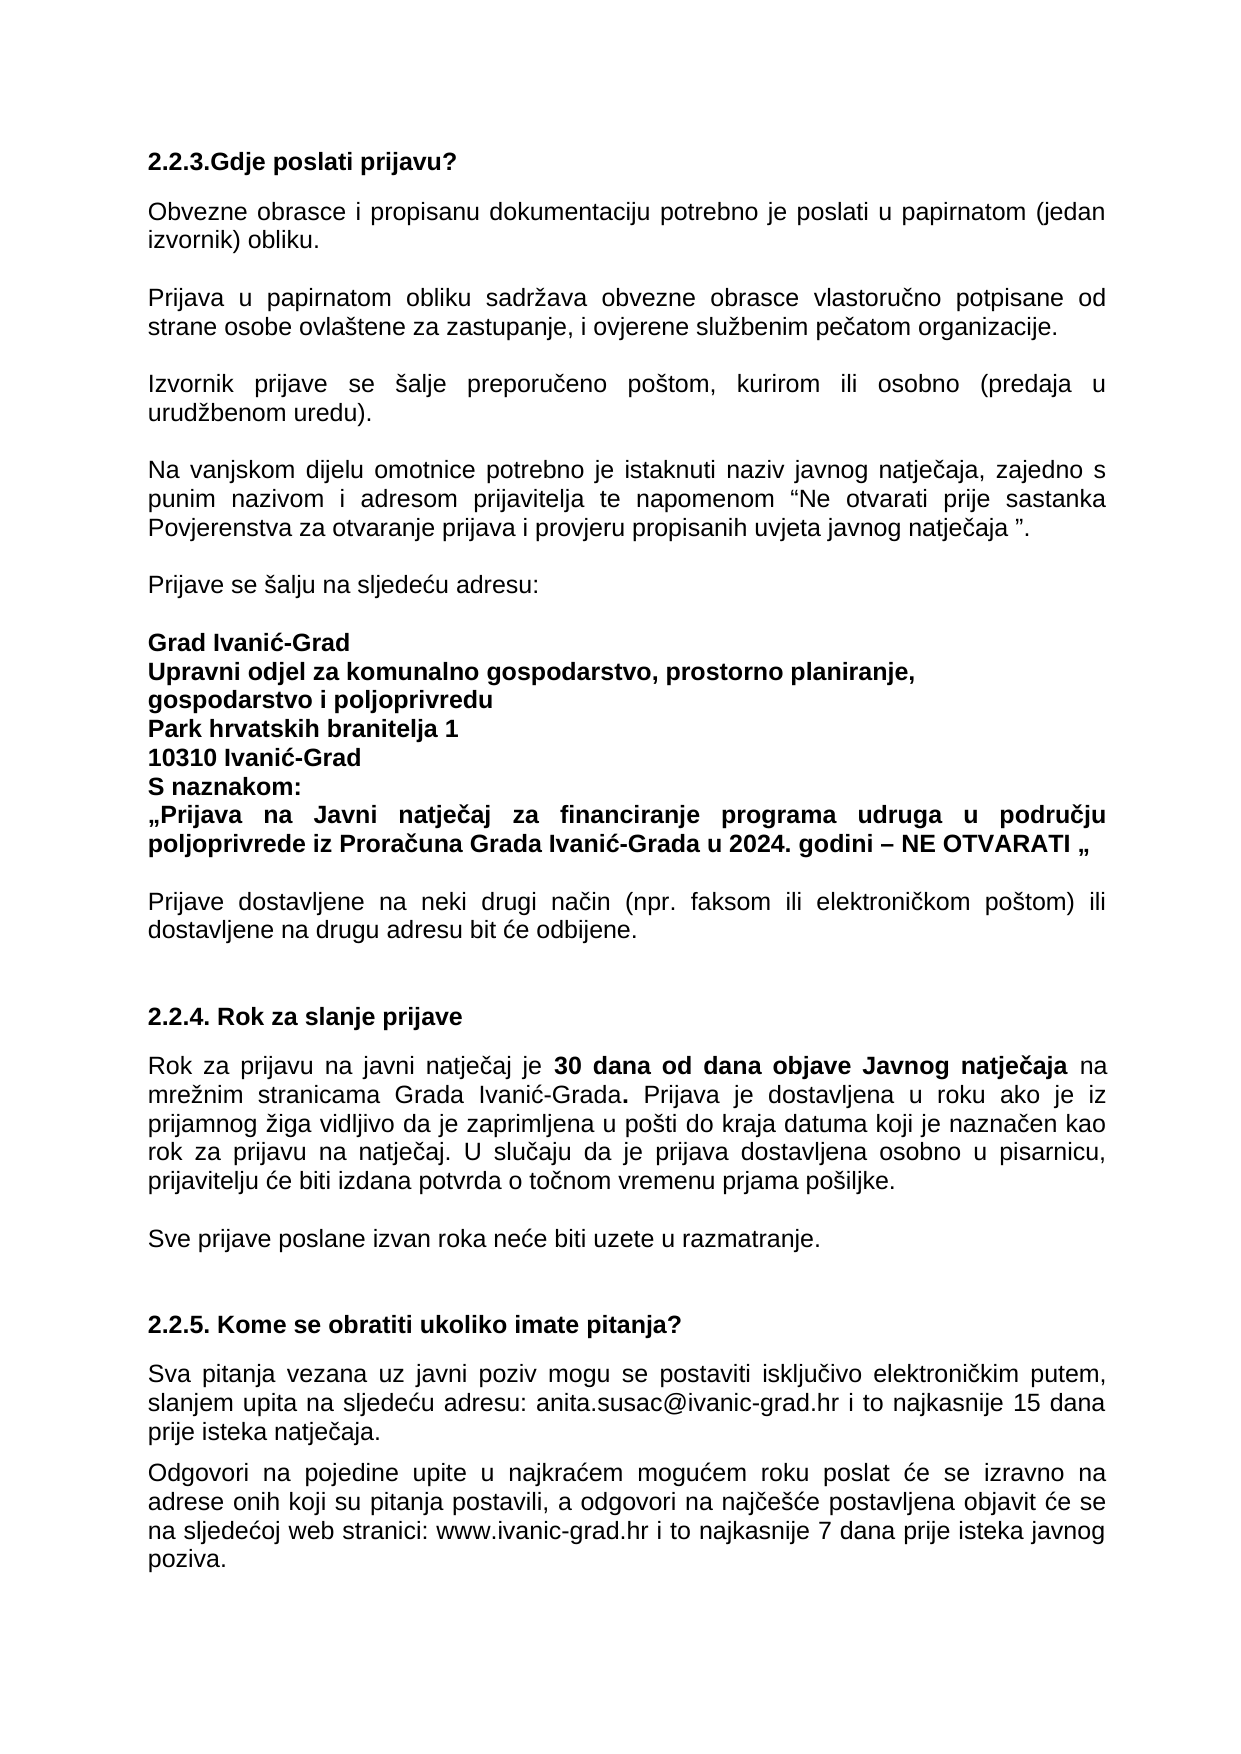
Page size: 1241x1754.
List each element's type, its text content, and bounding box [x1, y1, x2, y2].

text Prijave dostavljene na neki drugi način (npr. faksom ili elektroničkom poštom) ili dostavljene na drugu adresu bit će odbijene. [148, 886, 1107, 944]
text Obvezne obrasce i propisanu dokumentaciju potrebno je poslati u papirnatom (jedan izvornik) obliku. [148, 196, 1107, 254]
text Izvornik prijave se šalje preporučeno poštom, kurirom ili osobno (predaja u urudžbenom uredu). [148, 369, 1107, 426]
text Sva pitanja vezana uz javni poziv mogu se postaviti isključivo elektroničkim putem, slanjem upita na sljedeću adresu: anita.susac@ivanic-grad.hr i to najkasnije 15 dana prije isteka natječaja. [148, 1359, 1107, 1446]
text gospodarstvo i poljoprivredu [148, 685, 1107, 714]
text S naznakom: [148, 771, 1107, 800]
text Na vanjskom dijelu omotnice potrebno je istaknuti naziv javnog natječaja, zajedno s punim nazivom i adresom prijavitelja te napomenom “Ne otvarati prije sastanka Povjerenstva za otvaranje prijava i provjeru propisanih uvjeta javnog natječaja ”. [148, 455, 1107, 541]
text Upravni odjel za komunalno gospodarstvo, prostorno planiranje, [148, 656, 1107, 685]
text 2.2.3.Gdje poslati prijavu? [148, 147, 1107, 176]
text Park hrvatskih branitelja 1 [148, 714, 1107, 743]
text Prijave se šalju na sljedeću adresu: [148, 570, 1107, 599]
text „Prijava na Javni natječaj za financiranje programa udruga u području poljoprivrede iz Proračuna Grada Ivanić-Grada u 2024. godini – NE OTVARATI „ [148, 800, 1107, 858]
text 10310 Ivanić-Grad [148, 743, 1107, 771]
text Rok za prijavu na javni natječaj je 30 dana od dana objave Javnog natječaja na mrežnim stranicama Grada Ivanić-Grada. Prijava je dostavljena u roku ako je iz prijamnog žiga vidljivo da je zaprimljena u pošti do kraja datuma koji je naznačen kao rok za prijavu na natječaj. U slučaju da je prijava dostavljena osobno u pisarnicu, prijavitelju će biti izdana potvrda o točnom vremenu prjama pošiljke. [148, 1051, 1107, 1195]
text Grad Ivanić-Grad [148, 628, 1107, 656]
text Odgovori na pojedine upite u najkraćem mogućem roku poslat će se izravno na adrese onih koji su pitanja postavili, a odgovori na najčešće postavljena objavit će se na sljedećoj web stranici: www.ivanic-grad.hr i to najkasnije 7 dana prije isteka javnog poziva. [148, 1458, 1107, 1573]
text 2.2.4. Rok za slanje prijave [148, 1001, 1107, 1030]
text Sve prijave poslane izvan roka neće biti uzete u razmatranje. [148, 1223, 1107, 1252]
text 2.2.5. Kome se obratiti ukoliko imate pitanja? [148, 1310, 1107, 1338]
text Prijava u papirnatom obliku sadržava obvezne obrasce vlastoručno potpisane od strane osobe ovlaštene za zastupanje, i ovjerene službenim pečatom organizacije. [148, 283, 1107, 340]
